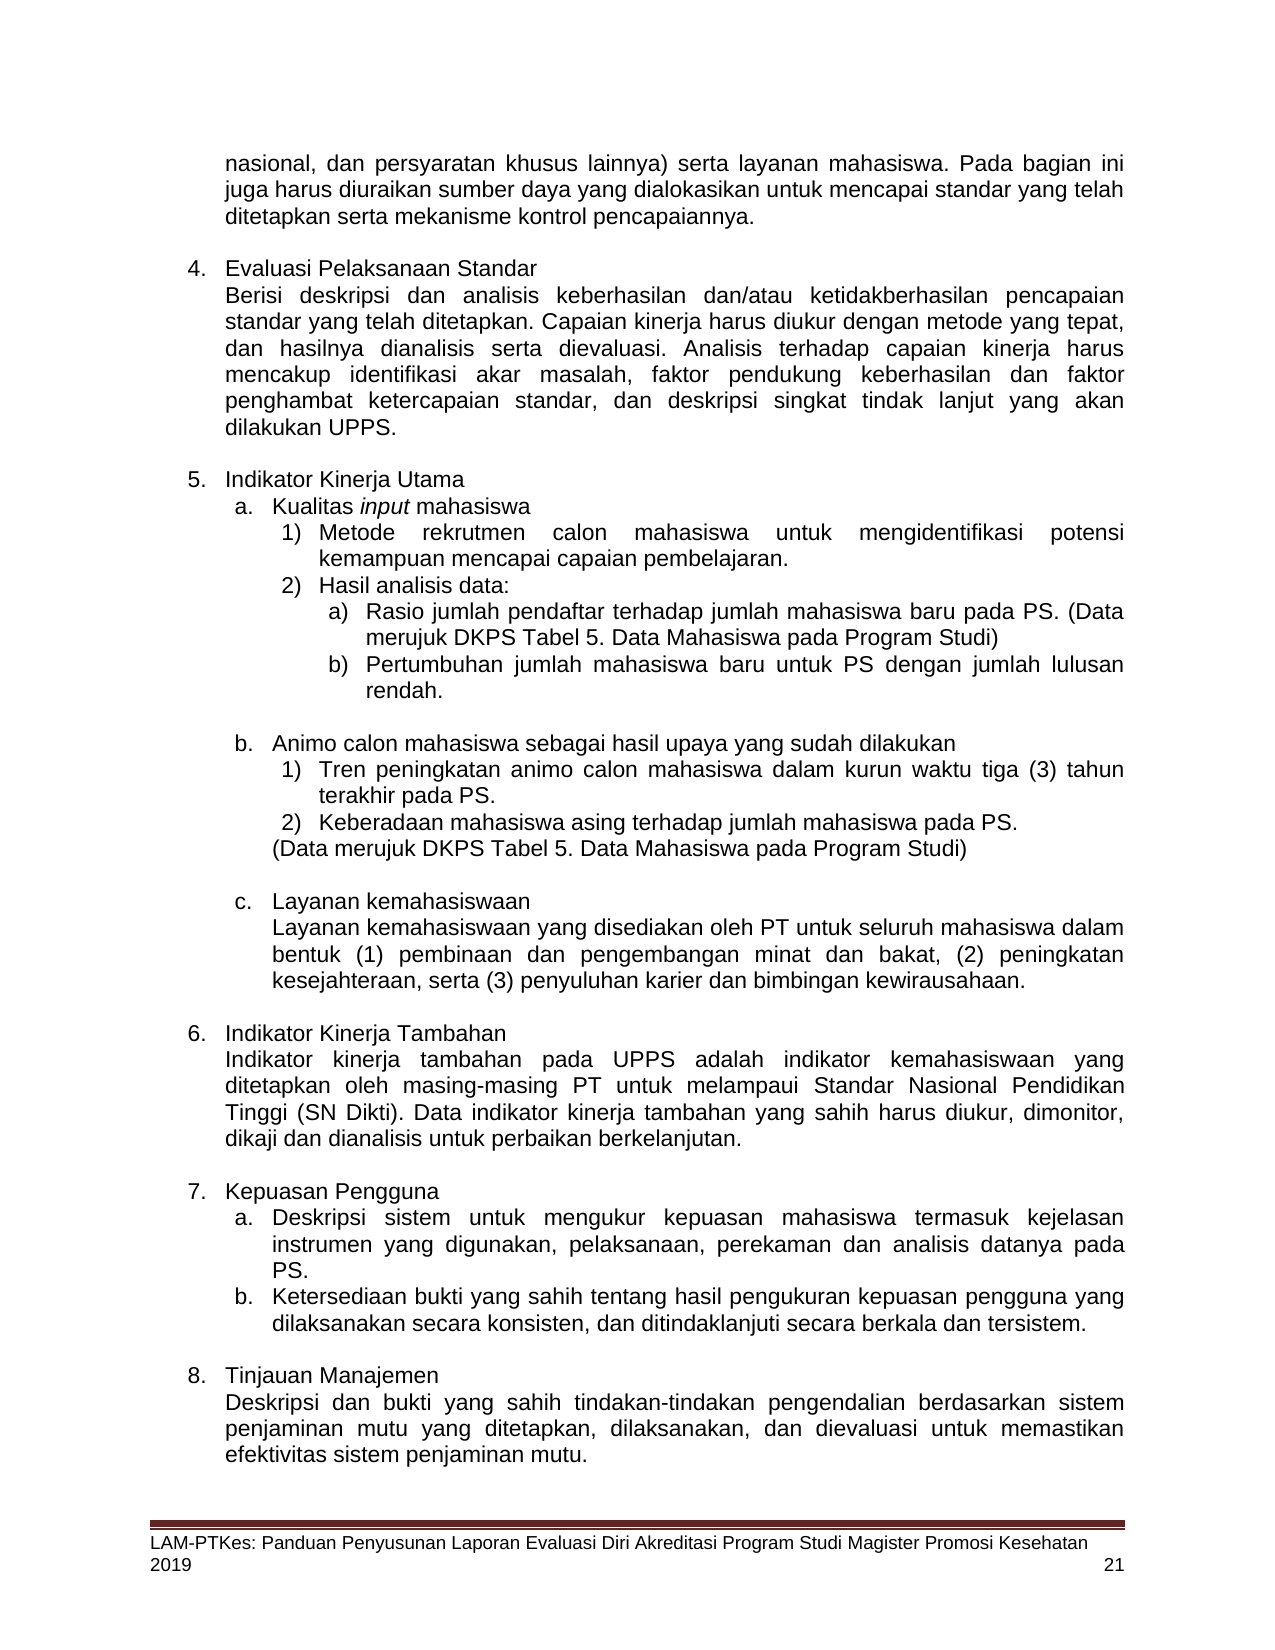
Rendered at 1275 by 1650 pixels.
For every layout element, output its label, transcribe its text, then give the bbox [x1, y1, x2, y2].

list Kepuasan Pengguna [187, 1178, 1125, 1204]
list Tren peningkatan animo calon mahasiswa dalam kurun waktu tiga (3) tahun terakhir pada PS. [281, 756, 1125, 809]
list Keberadaan mahasiswa asing terhadap jumlah mahasiswa pada PS. [281, 809, 1125, 835]
list Indikator Kinerja Tambahan [187, 1020, 1125, 1046]
list Pertumbuhan jumlah mahasiswa baru untuk PS dengan jumlah lulusan rendah. [328, 651, 1125, 703]
list Rasio jumlah pendaftar terhadap jumlah mahasiswa baru pada PS. (Data merujuk DKPS Tabel 5. Data Mahasiswa pada Program Studi) [328, 598, 1125, 651]
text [225, 150, 1125, 229]
list Animo calon mahasiswa sebagai hasil upaya yang sudah dilakukan [234, 730, 1125, 756]
list Tinjauan Manajemen [187, 1362, 1125, 1389]
text (Data merujuk DKPS Tabel 5. Data Mahasiswa pada Program Studi) [272, 835, 1125, 862]
text Layanan kemahasiswaan yang disediakan oleh PT untuk seluruh mahasiswa dalam bentuk (1) pembinaan dan pengembangan minat dan bakat, (2) peningkatan kesejahteraan, serta (3) penyuluhan karier dan bimbingan kewirausahaan. [272, 914, 1125, 993]
text Berisi deskripsi dan analisis keberhasilan dan/atau ketidakberhasilan pencapaian standar yang telah ditetapkan. Capaian kinerja harus diukur dengan metode yang tepat, dan hasilnya dianalisis serta dievaluasi. Analisis terhadap capaian kinerja harus mencakup identifikasi akar masalah, faktor pendukung keberhasilan dan faktor penghambat ketercapaian standar, dan deskripsi singkat tindak lanjut yang akan dilakukan UPPS. [225, 282, 1125, 440]
list Kualitas input mahasiswa [234, 493, 1125, 519]
text Deskripsi dan bukti yang sahih tindakan-tindakan pengendalian berdasarkan sistem penjaminan mutu yang ditetapkan, dilaksanakan, dan dievaluasi untuk memastikan efektivitas sistem penjaminan mutu. [225, 1389, 1125, 1468]
list Evaluasi Pelaksanaan Standar [187, 255, 1125, 282]
list Deskripsi sistem untuk mengukur kepuasan mahasiswa termasuk kejelasan instrumen yang digunakan, pelaksanaan, perekaman dan analisis datanya pada PS. [234, 1204, 1125, 1283]
list Ketersediaan bukti yang sahih tentang hasil pengukuran kepuasan pengguna yang dilaksanakan secara konsisten, dan ditindaklanjuti secara berkala dan tersistem. [234, 1283, 1125, 1336]
list Indikator Kinerja Utama [187, 466, 1125, 493]
text Indikator kinerja tambahan pada UPPS adalah indikator kemahasiswaan yang ditetapkan oleh masing-masing PT untuk melampaui Standar Nasional Pendidikan Tinggi (SN Dikti). Data indikator kinerja tambahan yang sahih harus diukur, dimonitor, dikaji dan dianalisis untuk perbaikan berkelanjutan. [225, 1046, 1125, 1151]
list Metode rekrutmen calon mahasiswa untuk mengidentifikasi potensi kemampuan mencapai capaian pembelajaran. [281, 519, 1125, 572]
list Layanan kemahasiswaan [234, 888, 1125, 914]
list Hasil analisis data: [281, 572, 1125, 598]
